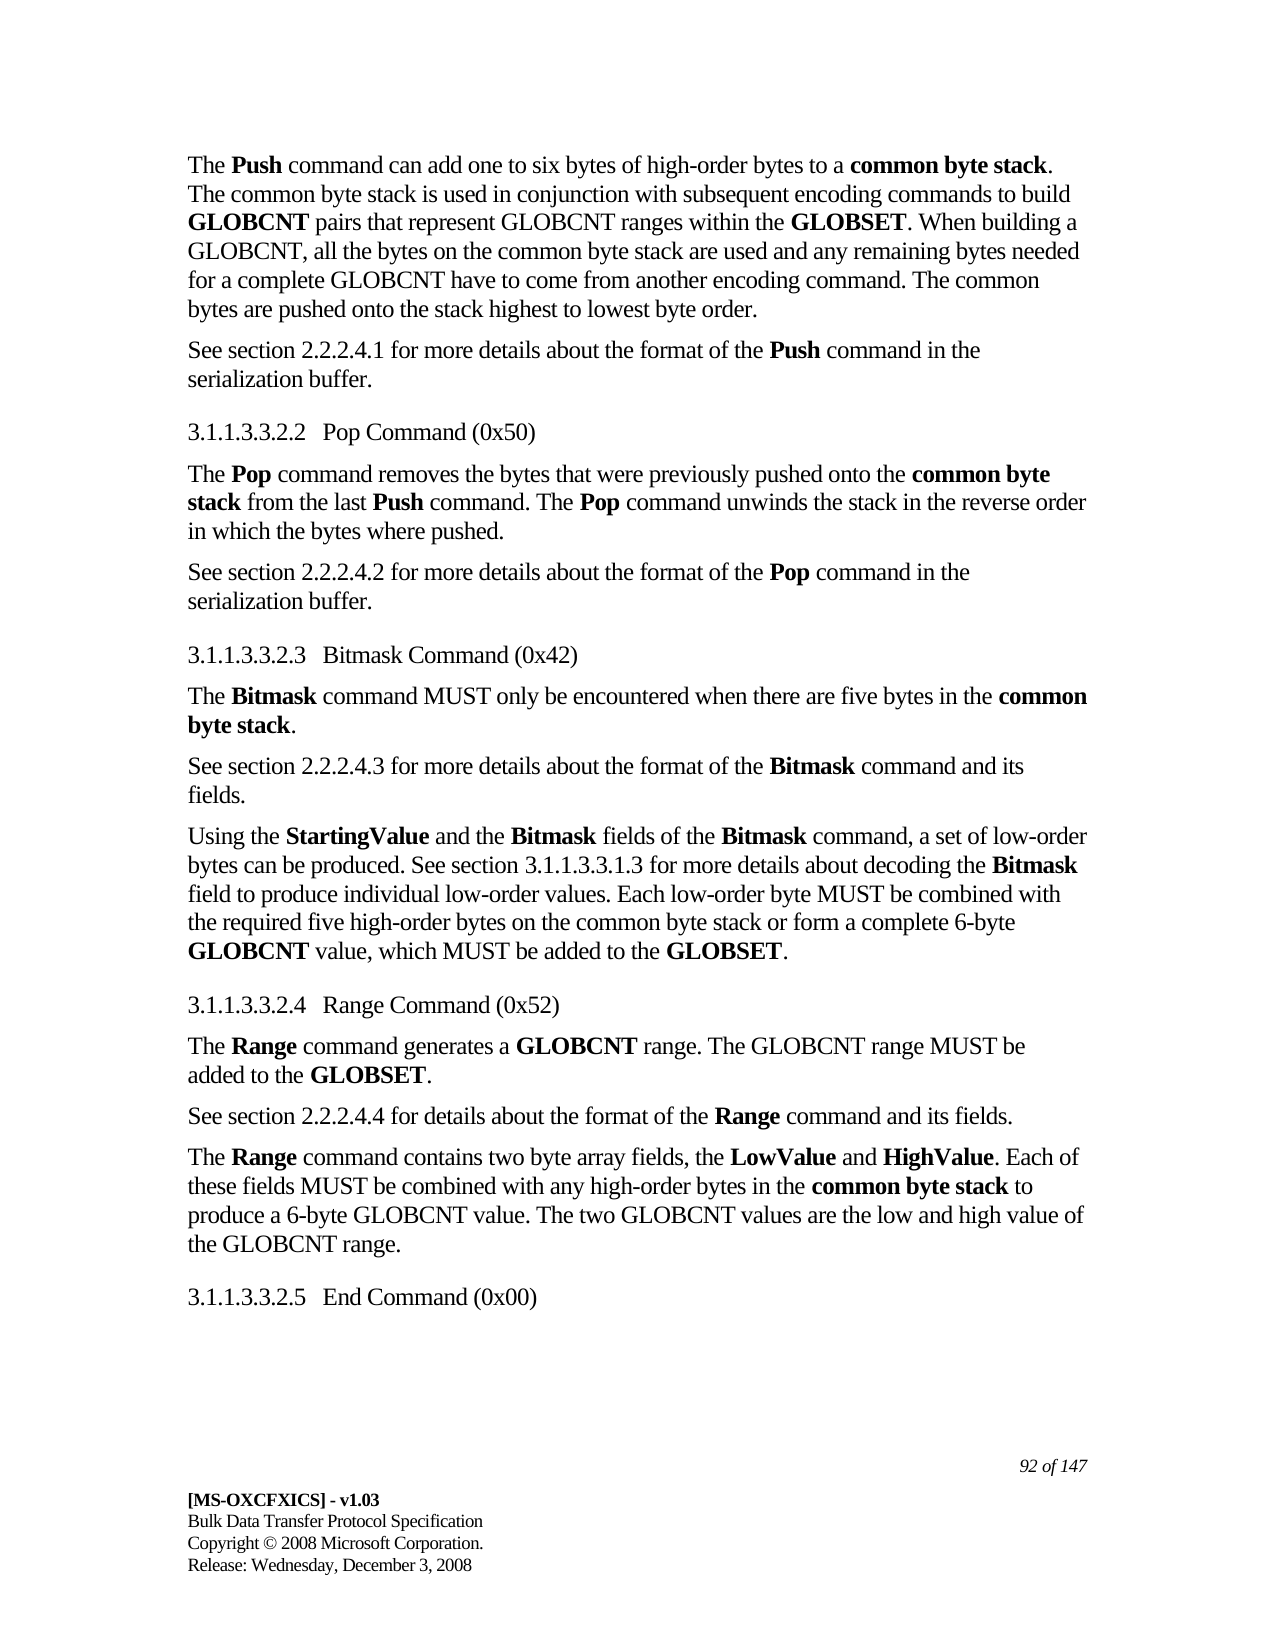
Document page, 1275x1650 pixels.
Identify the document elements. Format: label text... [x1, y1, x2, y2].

text See section 2.2.2.4.2 for more details about the format of the Pop command in the serialization buffer. [187, 557, 1087, 615]
subtitle Pop Command (0x50) [187, 417, 1087, 446]
text The Range command contains two byte array fields, the LowValue and HighValue. Each of these fields MUST be combined with any high-order bytes in the common byte stack to produce a 6-byte GLOBCNT value. The two GLOBCNT values are the low and high value of the GLOBCNT range. [187, 1142, 1087, 1257]
text See section 2.2.2.4.4 for details about the format of the Range command and its fields. [187, 1101, 1087, 1130]
text See section 2.2.2.4.3 for more details about the format of the Bitmask command and its fields. [187, 751, 1087, 809]
text The Pop command removes the bytes that were previously pushed onto the common byte stack from the last Push command. The Pop command unwinds the stack in the reverse order in which the bytes where pushed. [187, 459, 1087, 545]
text Using the StartingValue and the Bitmask fields of the Bitmask command, a set of low-order bytes can be produced. See section 3.1.1.3.3.1.3 for more details about decoding the Bitmask field to produce individual low-order values. Each low-order byte MUST be combined with the required five high-order bytes on the common byte stack or form a complete 6-byte GLOBCNT value, which MUST be added to the GLOBSET. [187, 821, 1087, 965]
subtitle End Command (0x00) [187, 1282, 1087, 1311]
text The Push command can add one to six bytes of high-order bytes to a common byte stack. The common byte stack is used in conjunction with subsequent encoding commands to build GLOBCNT pairs that represent GLOBCNT ranges within the GLOBSET. When building a GLOBCNT, all the bytes on the common byte stack are used and any remaining bytes needed for a complete GLOBCNT have to come from another encoding command. The common bytes are pushed onto the stack highest to lowest byte order. [187, 150, 1087, 322]
text See section 2.2.2.4.1 for more details about the format of the Push command in the serialization buffer. [187, 335, 1087, 392]
subtitle Range Command (0x52) [187, 990, 1087, 1019]
text The Bitmask command MUST only be encountered when there are five bytes in the common byte stack. [187, 681, 1087, 739]
text The Range command generates a GLOBCNT range. The GLOBCNT range MUST be added to the GLOBSET. [187, 1031, 1087, 1089]
subtitle Bitmask Command (0x42) [187, 640, 1087, 669]
